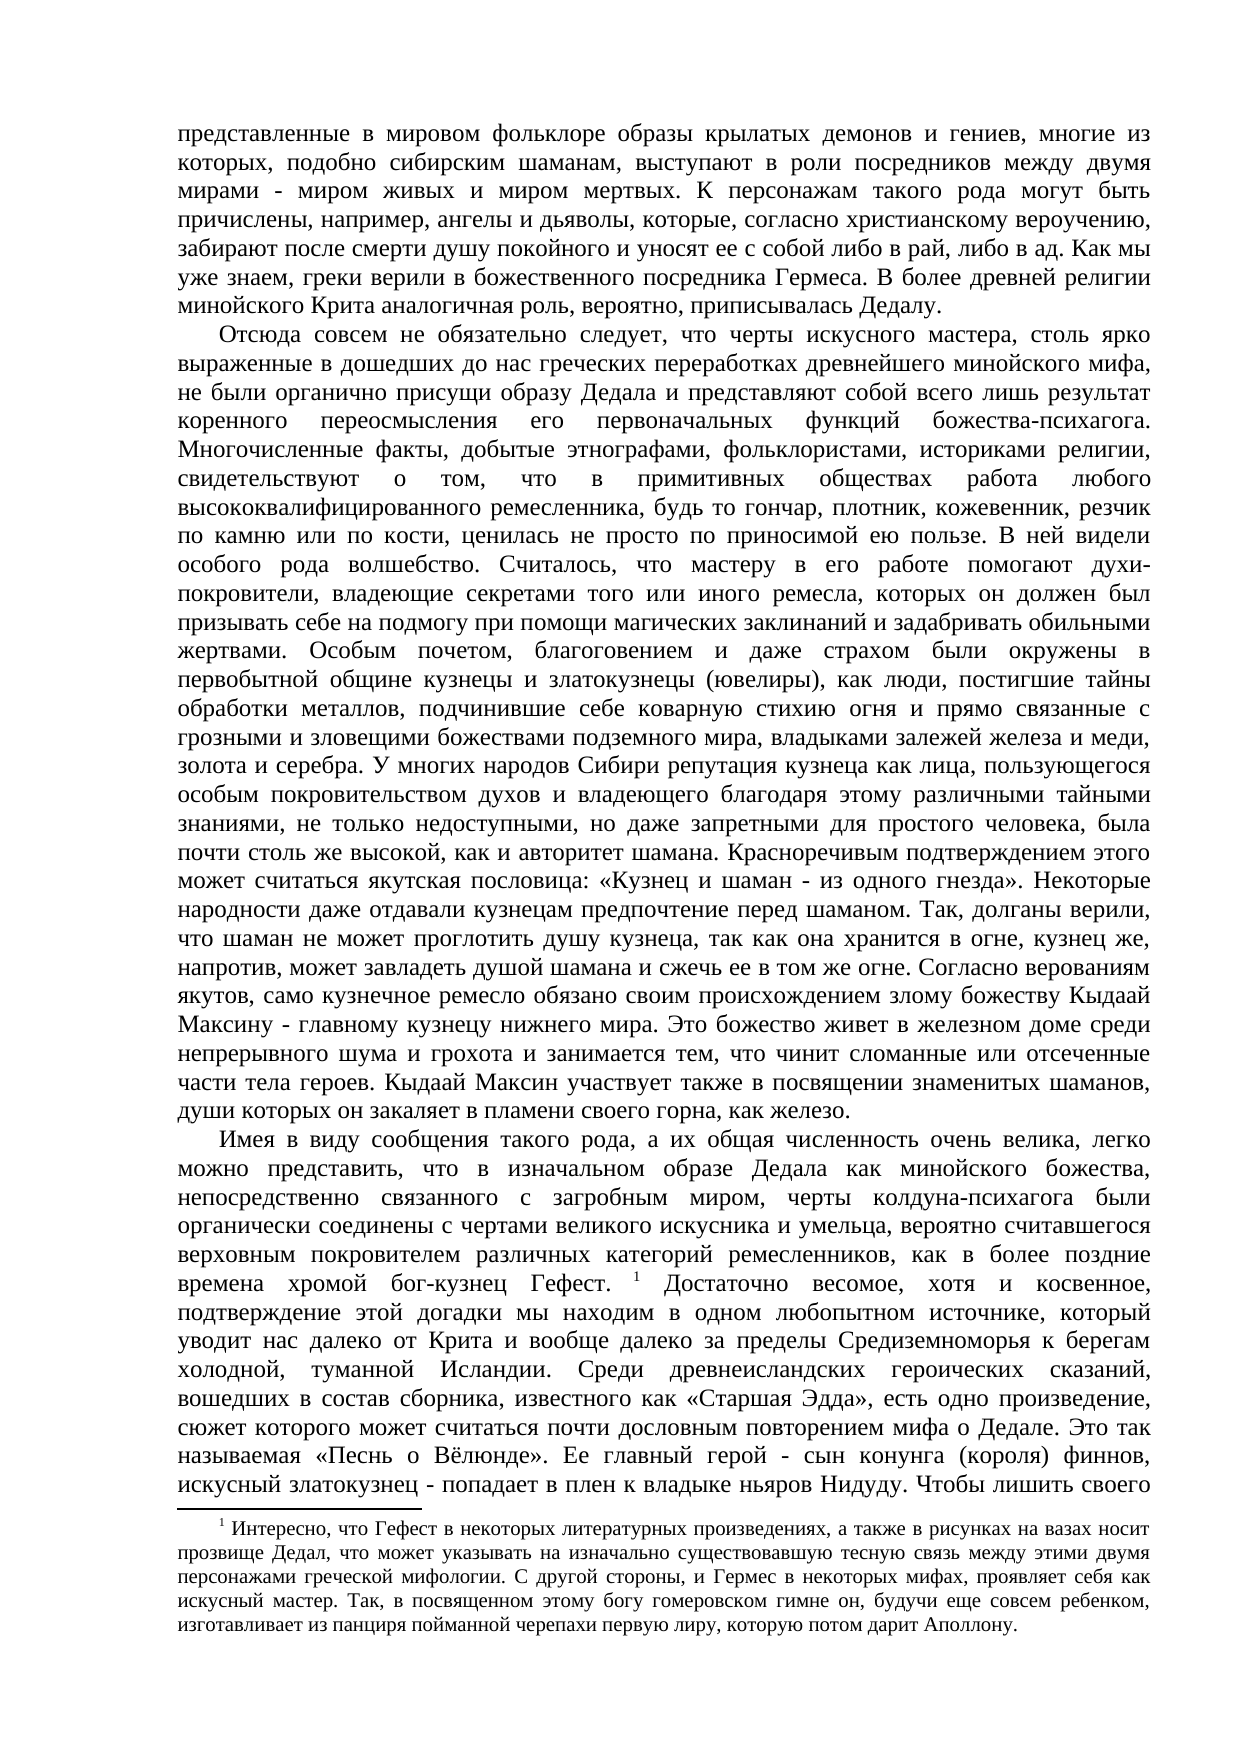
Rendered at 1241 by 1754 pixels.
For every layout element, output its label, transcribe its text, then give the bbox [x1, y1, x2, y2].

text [177, 1124, 1152, 1498]
text Отсюда совсем не обязательно следует, что черты искусного мастера, столь ярко выраженные в дошедших до нас греческих переработках древнейшего минойского мифа, не были органично присущи образу Дедала и представляют собой всего лишь результат коренного переосмысления его первоначальных функций божества-психагога. Многочисленные факты, добытые этнографами, фольклористами, историками религии, свидетельствуют о том, что в примитивных обществах работа любого высококвалифицированного ремесленника, будь то гончар, плотник, кожевенник, резчик по камню или по кости, ценилась не просто по приносимой ею пользе. В ней видели особого рода волшебство. Считалось, что мастеру в его работе помогают духи-покровители, владеющие секретами того или иного ремесла, которых он должен был призывать себе на подмогу при помощи магических заклинаний и задабривать обильными жертвами. Особым почетом, благоговением и даже страхом были окружены в первобытной общине кузнецы и златокузнецы (ювелиры), как люди, постигшие тайны обработки металлов, подчинившие себе коварную стихию огня и прямо связанные с грозными и зловещими божествами подземного мира, владыками залежей железа и меди, золота и серебра. У многих народов Сибири репутация кузнеца как лица, пользующегося особым покровительством духов и владеющего благодаря этому различными тайными знаниями, не только недоступными, но даже запретными для простого человека, была почти столь же высокой, как и авторитет шамана. Красноречивым подтверждением этого может считаться якутская пословица: «Кузнец и шаман - из одного гнезда». Некоторые народности даже отдавали кузнецам предпочтение перед шаманом. Так, долганы верили, что шаман не может проглотить душу кузнеца, так как она хранится в огне, кузнец же, напротив, может завладеть душой шамана и сжечь ее в том же огне. Согласно верованиям якутов, само кузнечное ремесло обязано своим происхождением злому божеству Кыдаай Максину - главному кузнецу нижнего мира. Это божество живет в железном доме среди непрерывного шума и грохота и занимается тем, что чинит сломанные или отсеченные части тела героев. Кыдаай Максин участвует также в посвящении знаменитых шаманов, души которых он закаляет в пламени своего горна, как железо. [177, 319, 1152, 1124]
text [177, 118, 1152, 319]
